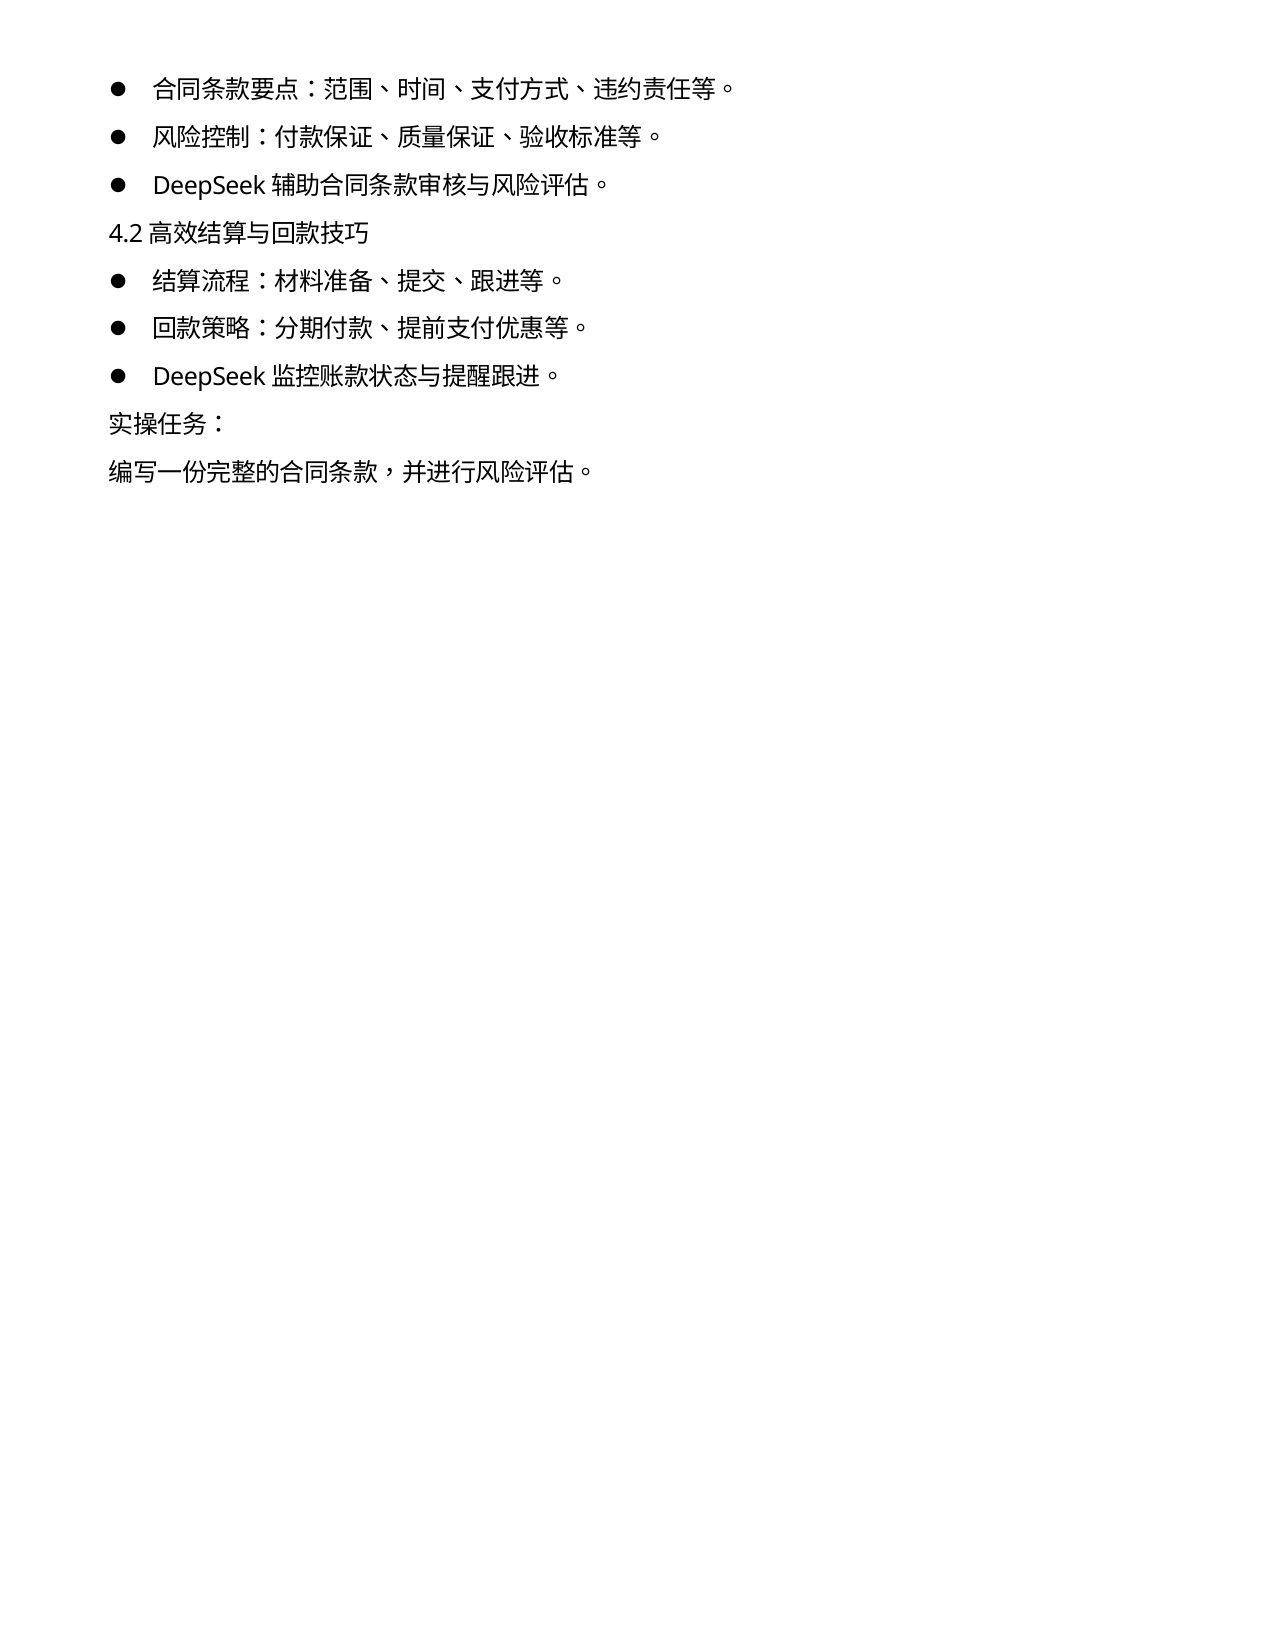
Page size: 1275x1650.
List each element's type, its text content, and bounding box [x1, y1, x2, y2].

list 风险控制：付款保证、质量保证、验收标准等。 [108, 108, 1084, 156]
text 编写一份完整的合同条款，并进行风险评估。 [108, 443, 1084, 491]
list 合同条款要点：范围、时间、支付方式、违约责任等。 [108, 60, 1084, 108]
text 实操任务： [108, 395, 1084, 443]
list 回款策略：分期付款、提前支付优惠等。 [108, 299, 1084, 347]
list 结算流程：材料准备、提交、跟进等。 [108, 252, 1084, 299]
list DeepSeek监控账款状态与提醒跟进。 [108, 347, 1084, 395]
text 4.2 高效结算与回款技巧 [108, 204, 1084, 252]
list DeepSeek辅助合同条款审核与风险评估。 [108, 156, 1084, 204]
